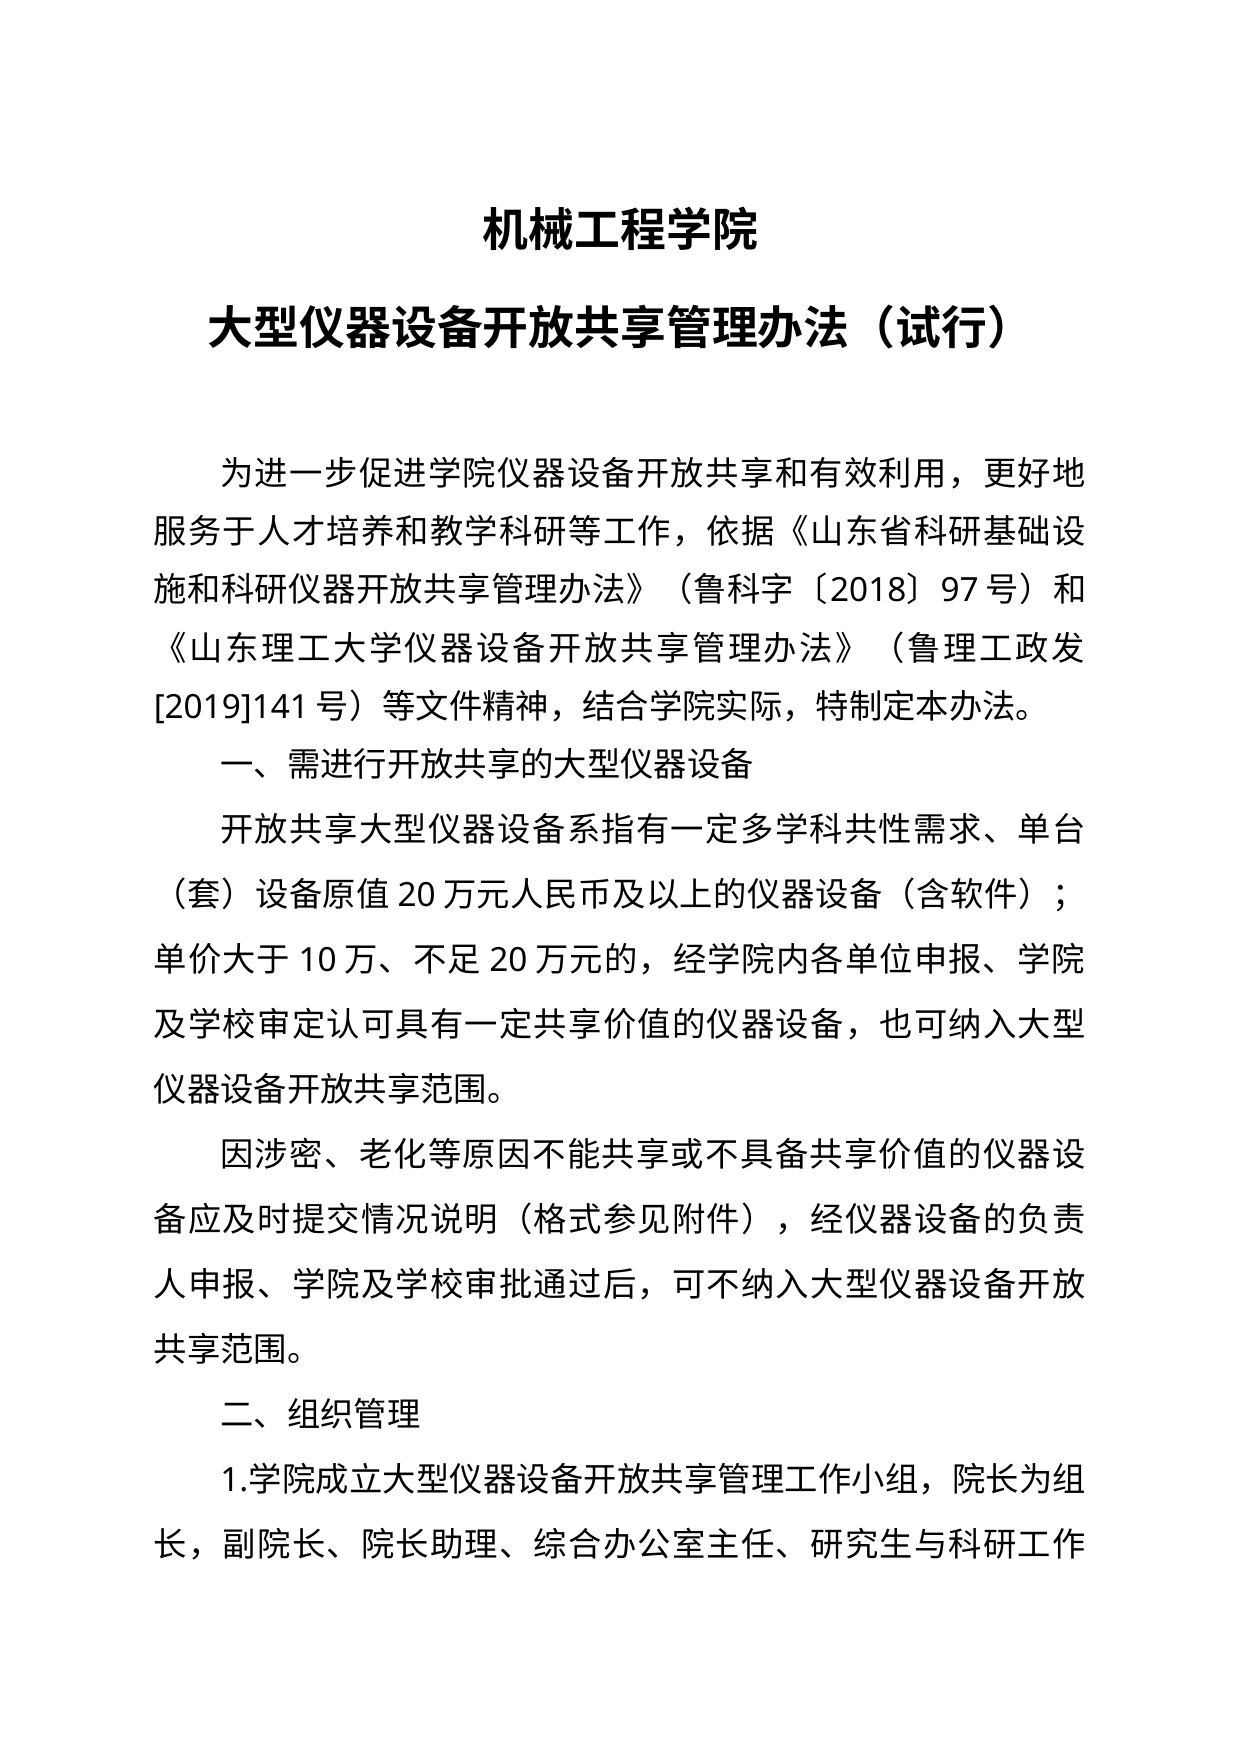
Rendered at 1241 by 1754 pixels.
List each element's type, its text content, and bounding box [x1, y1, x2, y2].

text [153, 1445, 1087, 1575]
text 二、组织管理 [153, 1380, 1087, 1445]
text 因涉密、老化等原因不能共享或不具备共享价值的仪器设备应及时提交情况说明（格式参见附件），经仪器设备的负责人申报、学院及学校审批通过后，可不纳入大型仪器设备开放共享范围。 [153, 1120, 1087, 1380]
text 一、需进行开放共享的大型仪器设备 [153, 730, 1087, 795]
text 机械工程学院 [153, 178, 1087, 276]
text 开放共享大型仪器设备系指有一定多学科共性需求、单台（套）设备原值20万元人民币及以上的仪器设备（含软件）；单价大于10万、不足20万元的，经学院内各单位申报、学院及学校审定认可具有一定共享价值的仪器设备，也可纳入大型仪器设备开放共享范围。 [153, 795, 1087, 1120]
text 为进一步促进学院仪器设备开放共享和有效利用，更好地服务于人才培养和教学科研等工作，依据《山东省科研基础设施和科研仪器开放共享管理办法》（鲁科字〔2018〕97号）和《山东理工大学仪器设备开放共享管理办法》（鲁理工政发[2019]141号）等文件精神，结合学院实际，特制定本办法。 [153, 438, 1087, 730]
text 大型仪器设备开放共享管理办法（试行） [153, 276, 1087, 373]
